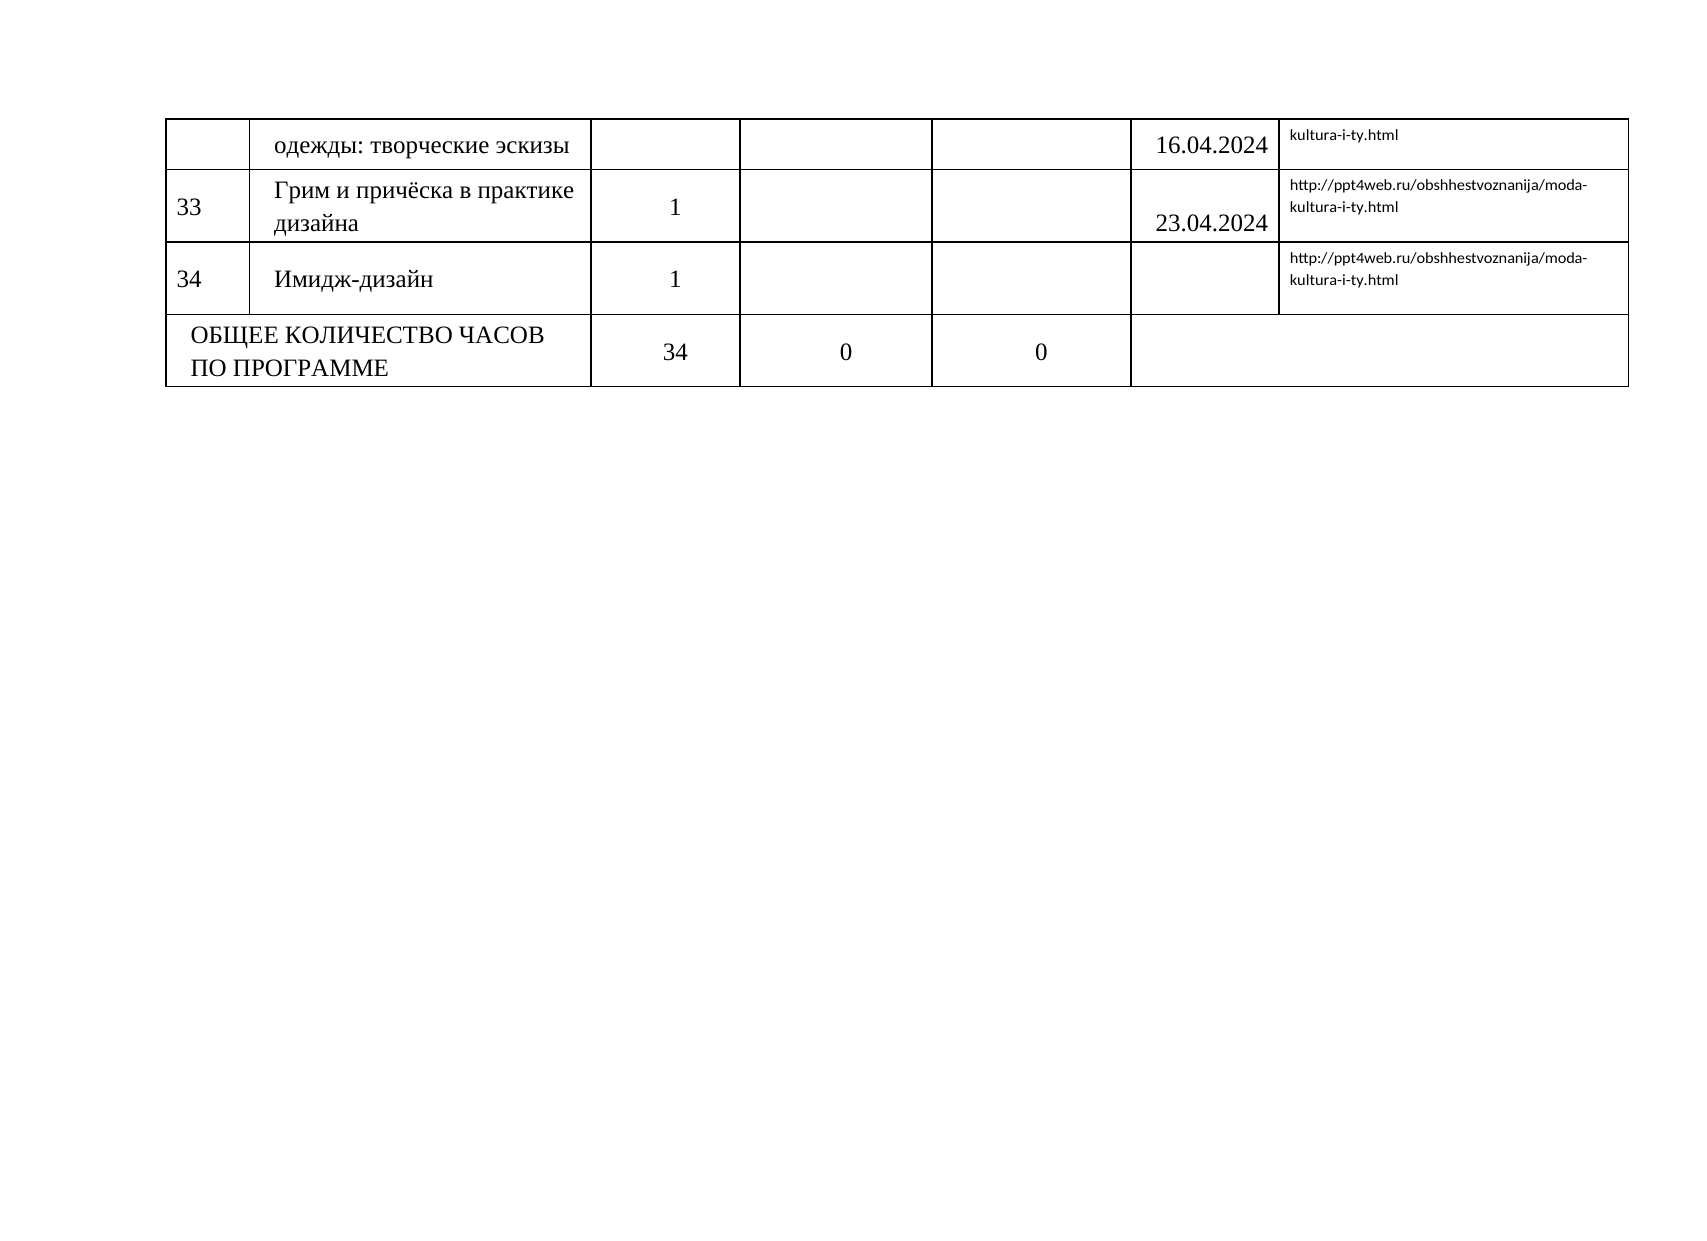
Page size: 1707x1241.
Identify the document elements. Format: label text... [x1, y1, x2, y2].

table_cell [741, 243, 931, 313]
table_cell 33 [167, 170, 249, 241]
table_cell 34 [592, 315, 739, 386]
table_cell [933, 120, 1130, 169]
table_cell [250, 120, 590, 169]
table_cell 32 [167, 120, 249, 169]
table_cell [933, 243, 1130, 313]
table_cell [741, 170, 931, 241]
table_cell http://ppt4web.ru/obshhestvoznanija/moda- kultura-i-ty.html [1280, 243, 1628, 313]
table_cell Грим и причёска в практике дизайна [250, 170, 590, 241]
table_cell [1280, 120, 1628, 169]
table_cell [1132, 243, 1278, 313]
table_cell ОБЩЕЕ КОЛИЧЕСТВО ЧАСОВ ПО ПРОГРАММЕ [167, 315, 590, 386]
table_cell 34 [167, 243, 249, 313]
table_cell 0 [933, 315, 1130, 386]
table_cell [1280, 170, 1628, 241]
table_cell 1 [592, 170, 739, 241]
table_cell [741, 120, 931, 169]
table_cell 1 [592, 243, 739, 313]
table_cell 0 [741, 315, 931, 386]
table_cell Имидж-дизайн [250, 243, 590, 313]
table_cell 23.04.2024 [1132, 170, 1278, 241]
table_cell 1 [592, 120, 739, 169]
table_cell [933, 170, 1130, 241]
table_cell 16.04.2024 [1132, 120, 1278, 169]
table_cell [1132, 315, 1628, 386]
